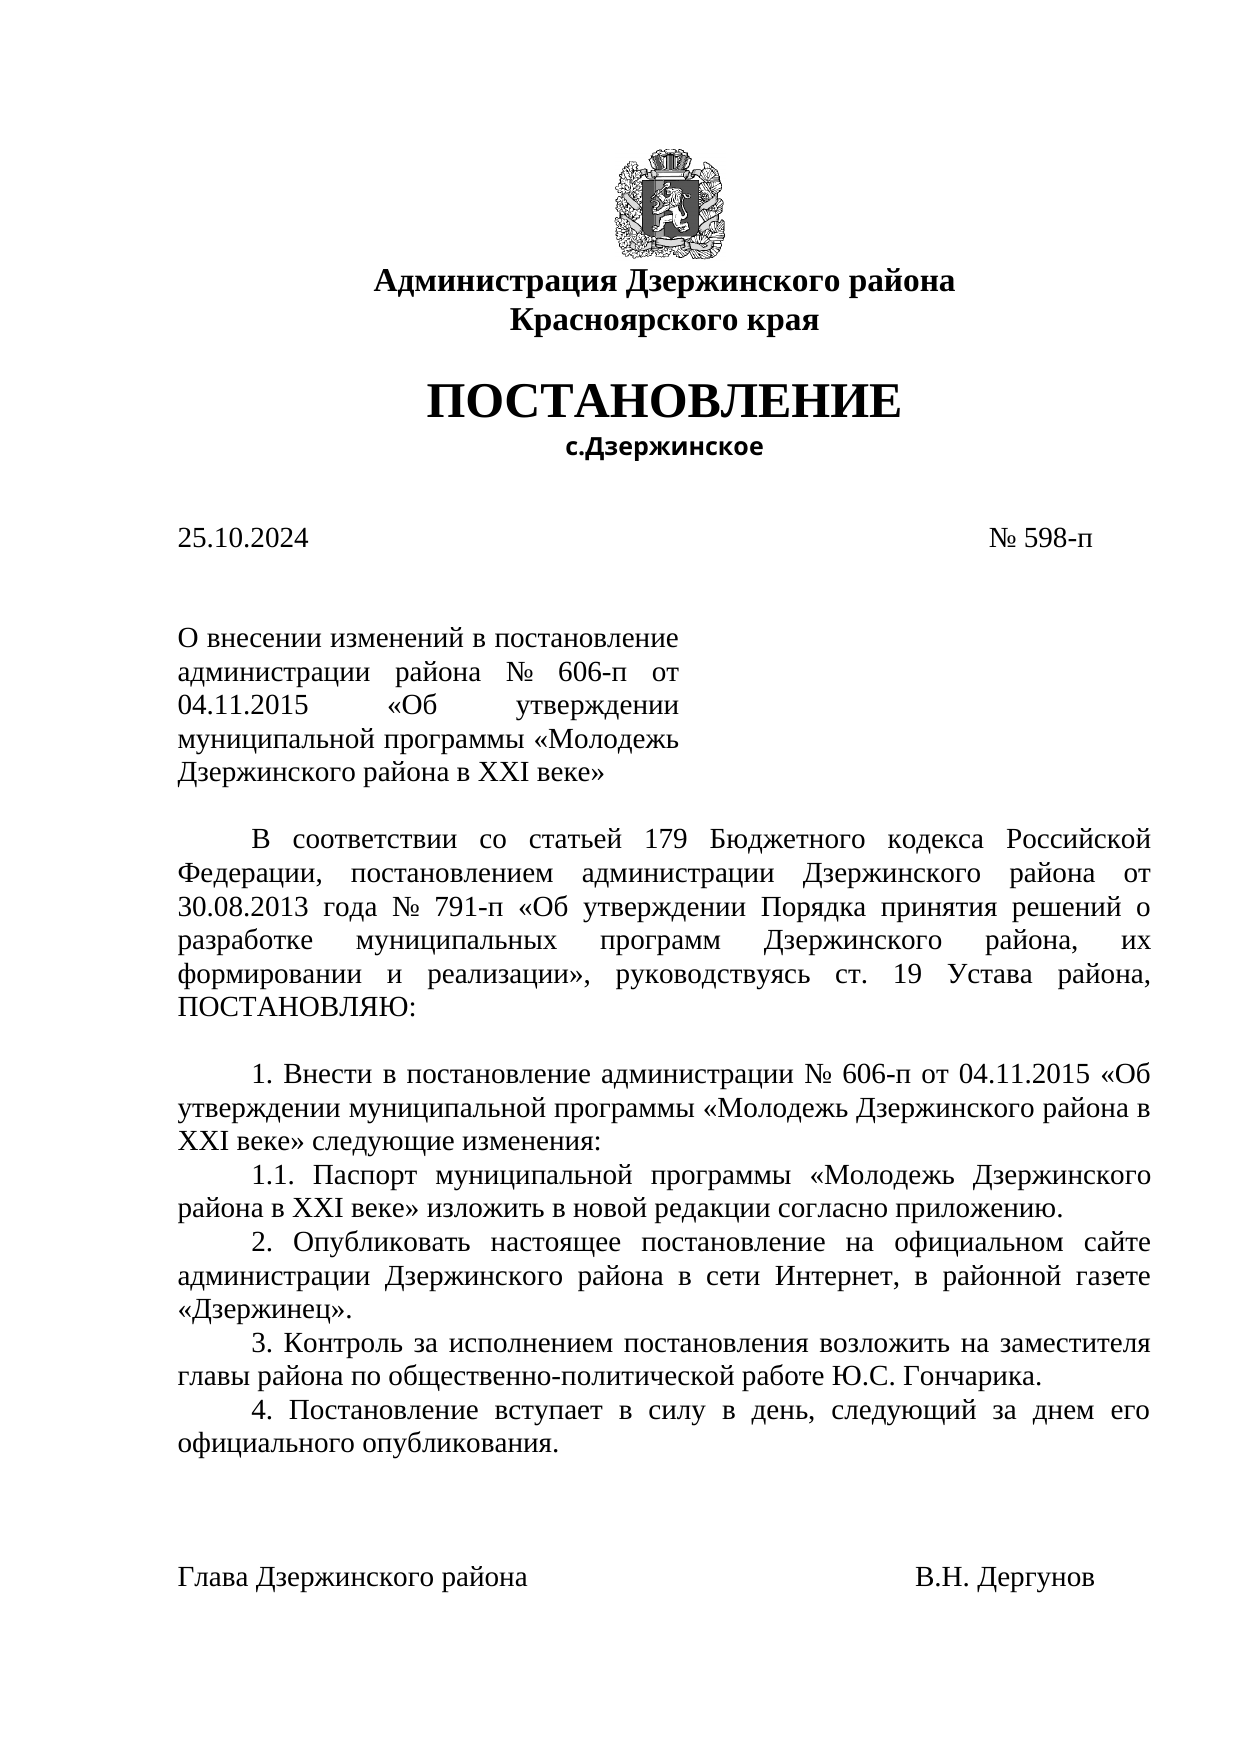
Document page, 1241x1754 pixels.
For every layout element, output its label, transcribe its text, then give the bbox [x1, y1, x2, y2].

text Глава Дзержинского района В.Н. Дергунов [177, 1559, 1152, 1593]
text 2. Опубликовать настоящее постановление на официальном сайте администрации Дзержинского района в сети Интернет, в районной газете «Дзержинец». [177, 1224, 1152, 1325]
text В соответствии со статьей 179 Бюджетного кодекса Российской Федерации, постановлением администрации Дзержинского района от 30.08.2013 года № 791-п «Об утверждении Порядка принятия решений о разработке муниципальных программ Дзержинского района, их формировании и реализации», руководствуясь ст. 19 Устава района, ПОСТАНОВЛЯЮ: [177, 822, 1152, 1023]
text Администрация Дзержинского района [177, 118, 1152, 299]
text О внесении изменений в постановление администрации района № 606-п от 04.11.2015 «Об утверждении муниципальной программы «Молодежь Дзержинского района в XXI веке» [177, 620, 679, 788]
text 3. Контроль за исполнением постановления возложить на заместителя главы района по общественно-политической работе Ю.С. Гончарика. [177, 1325, 1152, 1392]
text ПОСТАНОВЛЕНИЕ [177, 371, 1152, 428]
picture [614, 149, 726, 261]
text 25.10.2024 № 598-п [177, 520, 1152, 553]
text Красноярского края [177, 299, 1152, 337]
text 1.1. Паспорт муниципальной программы «Молодежь Дзержинского района в XXI веке» изложить в новой редакции согласно приложению. [177, 1157, 1152, 1224]
text 1. Внести в постановление администрации № 606-п от 04.11.2015 «Об утверждении муниципальной программы «Молодежь Дзержинского района в XXI веке» следующие изменения: [177, 1056, 1152, 1157]
text 4. Постановление вступает в силу в день, следующий за днем его официального опубликования. [177, 1392, 1152, 1459]
text с.Дзержинское [177, 428, 1152, 462]
